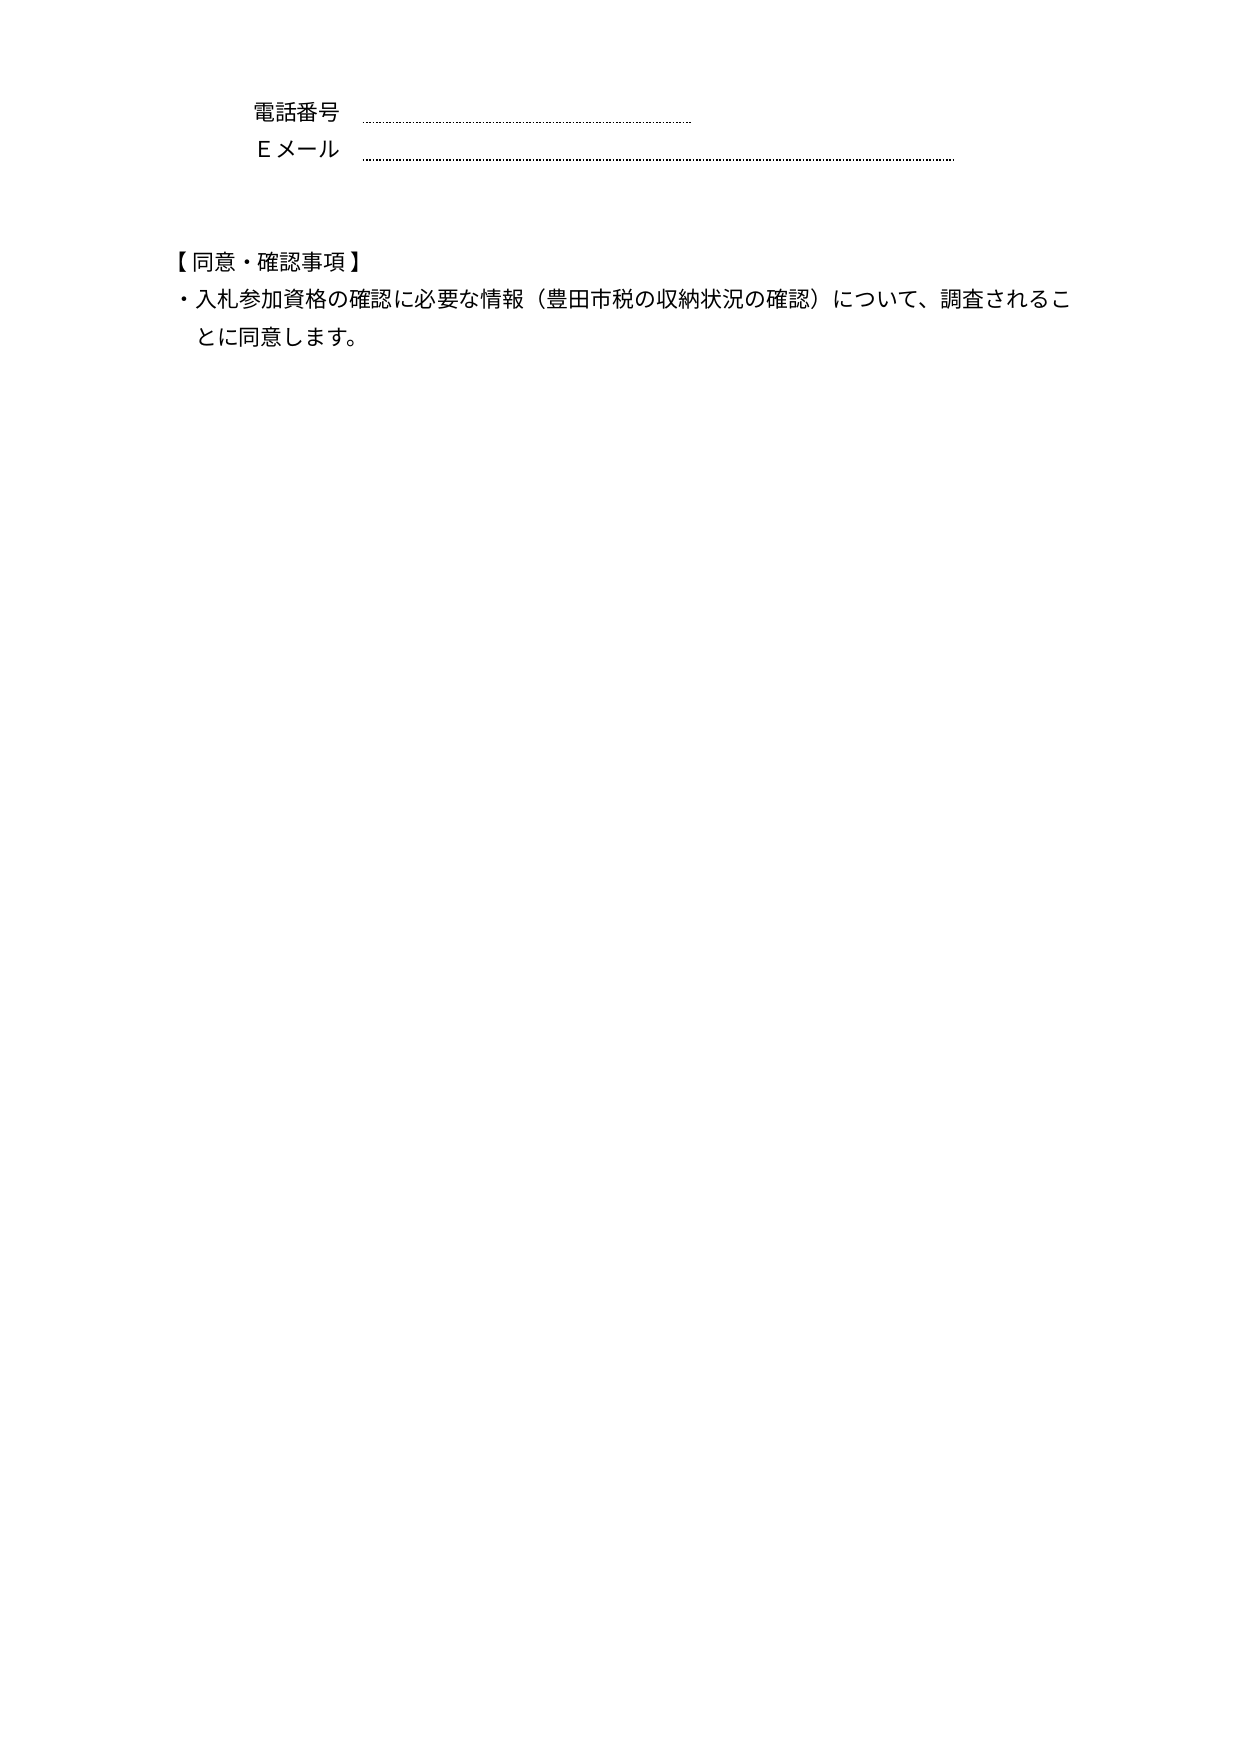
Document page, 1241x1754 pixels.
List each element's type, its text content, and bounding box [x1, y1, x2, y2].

text ・入札参加資格の確認に必要な情報（豊田市税の収納状況の確認）について、調査されることに同意します。 [173, 279, 1075, 354]
text 電話番号 [165, 92, 1075, 129]
text 【 同意・確認事項 】 [165, 242, 1075, 279]
text Ｅメール [165, 129, 1075, 167]
